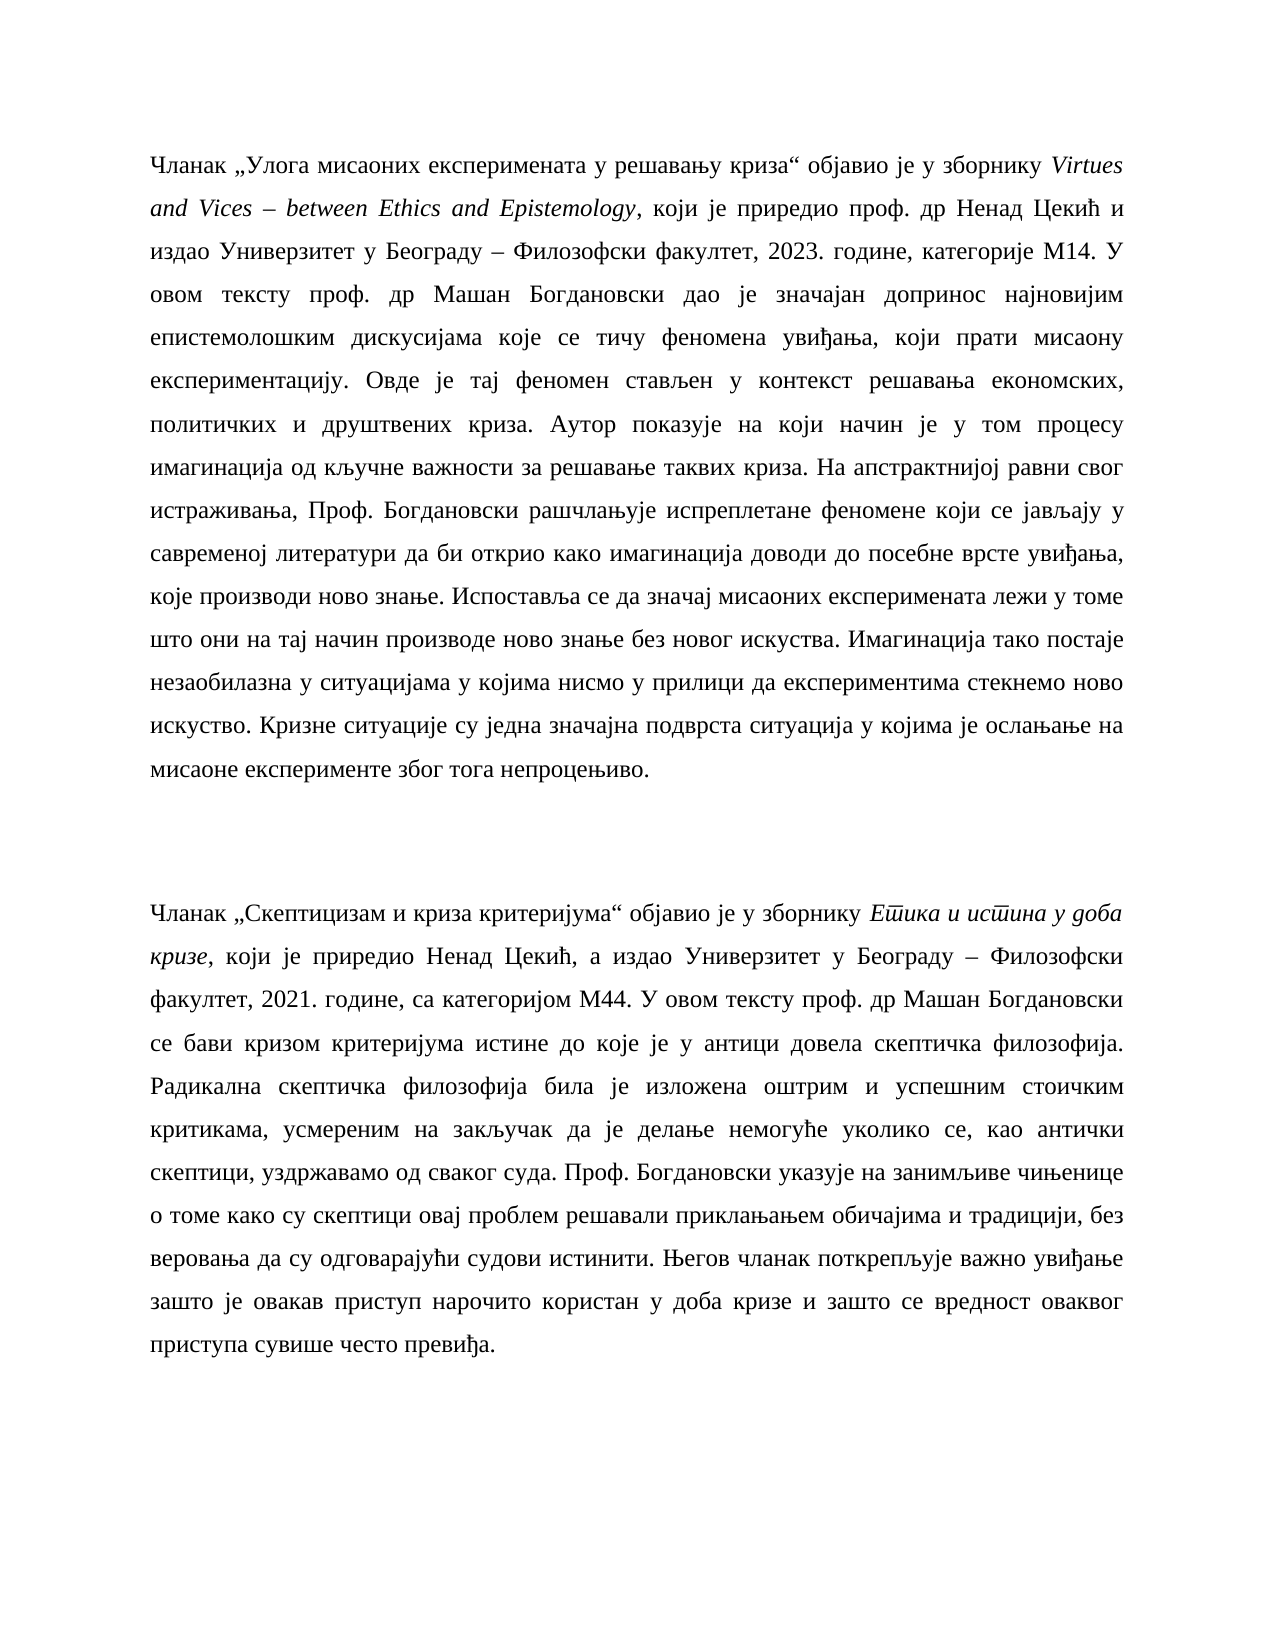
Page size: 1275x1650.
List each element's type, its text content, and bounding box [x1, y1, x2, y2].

text Чланак „Скептицизам и криза критеријума“ објавио је у зборнику Етика и истина у доба кризе, који је приредио Ненад Цекић, а издао Универзитет у Београду – Филозофски факултет, 2021. године, са категоријом М44. У овом тексту проф. др Машан Богдановски се бави кризом критеријума истине до које је у антици довела скептичка филозофија. Радикална скептичка филозофија била је изложена оштрим и успешним стоичким критикама, усмереним на закључак да је делање немогуће уколико се, као антички скептици, уздржавамо од сваког суда. Проф. Богдановски указује на занимљиве чињенице о томе како су скептици овај проблем решавали приклањањем обичајима и традицији, без веровања да су одговарајући судови истинити. Његов чланак поткрепљује важно увиђање зашто је овакав приступ нарочито користан у доба кризе и зашто се вредност оваквог приступа сувише често превиђа. [150, 898, 1125, 1358]
text Чланак „Улога мисаоних експеримената у решавању криза“ објавио је у зборнику Virtues and Vices – between Ethics and Epistemology, који је приредио проф. др Ненад Цекић и издао Универзитет у Београду – Филозофски факултет, 2023. године, категорије М14. У овом тексту проф. др Машан Богдановски дао је значајан допринос најновијим епистемолошким дискусијама које се тичу феномена увиђања, који прати мисаону експериментацију. Овде је тај феномен стављен у контекст решавања економских, политичких и друштвених криза. Аутор показује на који начин је у том процесу имагинација од кључне важности за решавање таквих криза. На апстрактнијој равни свог истраживања, Проф. Богдановски рашчлањује испреплетане феномене који се јављају у савременој литератури да би открио како имагинација доводи до посебне врсте увиђања, које производи ново знање. Испоставља се да значај мисаоних експеримената лежи у томе што они на тај начин производе ново знање без новог искуства. Имагинација тако постаје незаобилазна у ситуацијама у којима нисмо у прилици да експериментима стекнемо ново искуство. Кризне ситуације су једна значајна подврста ситуација у којима је ослањање на мисаоне експерименте због тога непроцењиво. [150, 150, 1125, 782]
